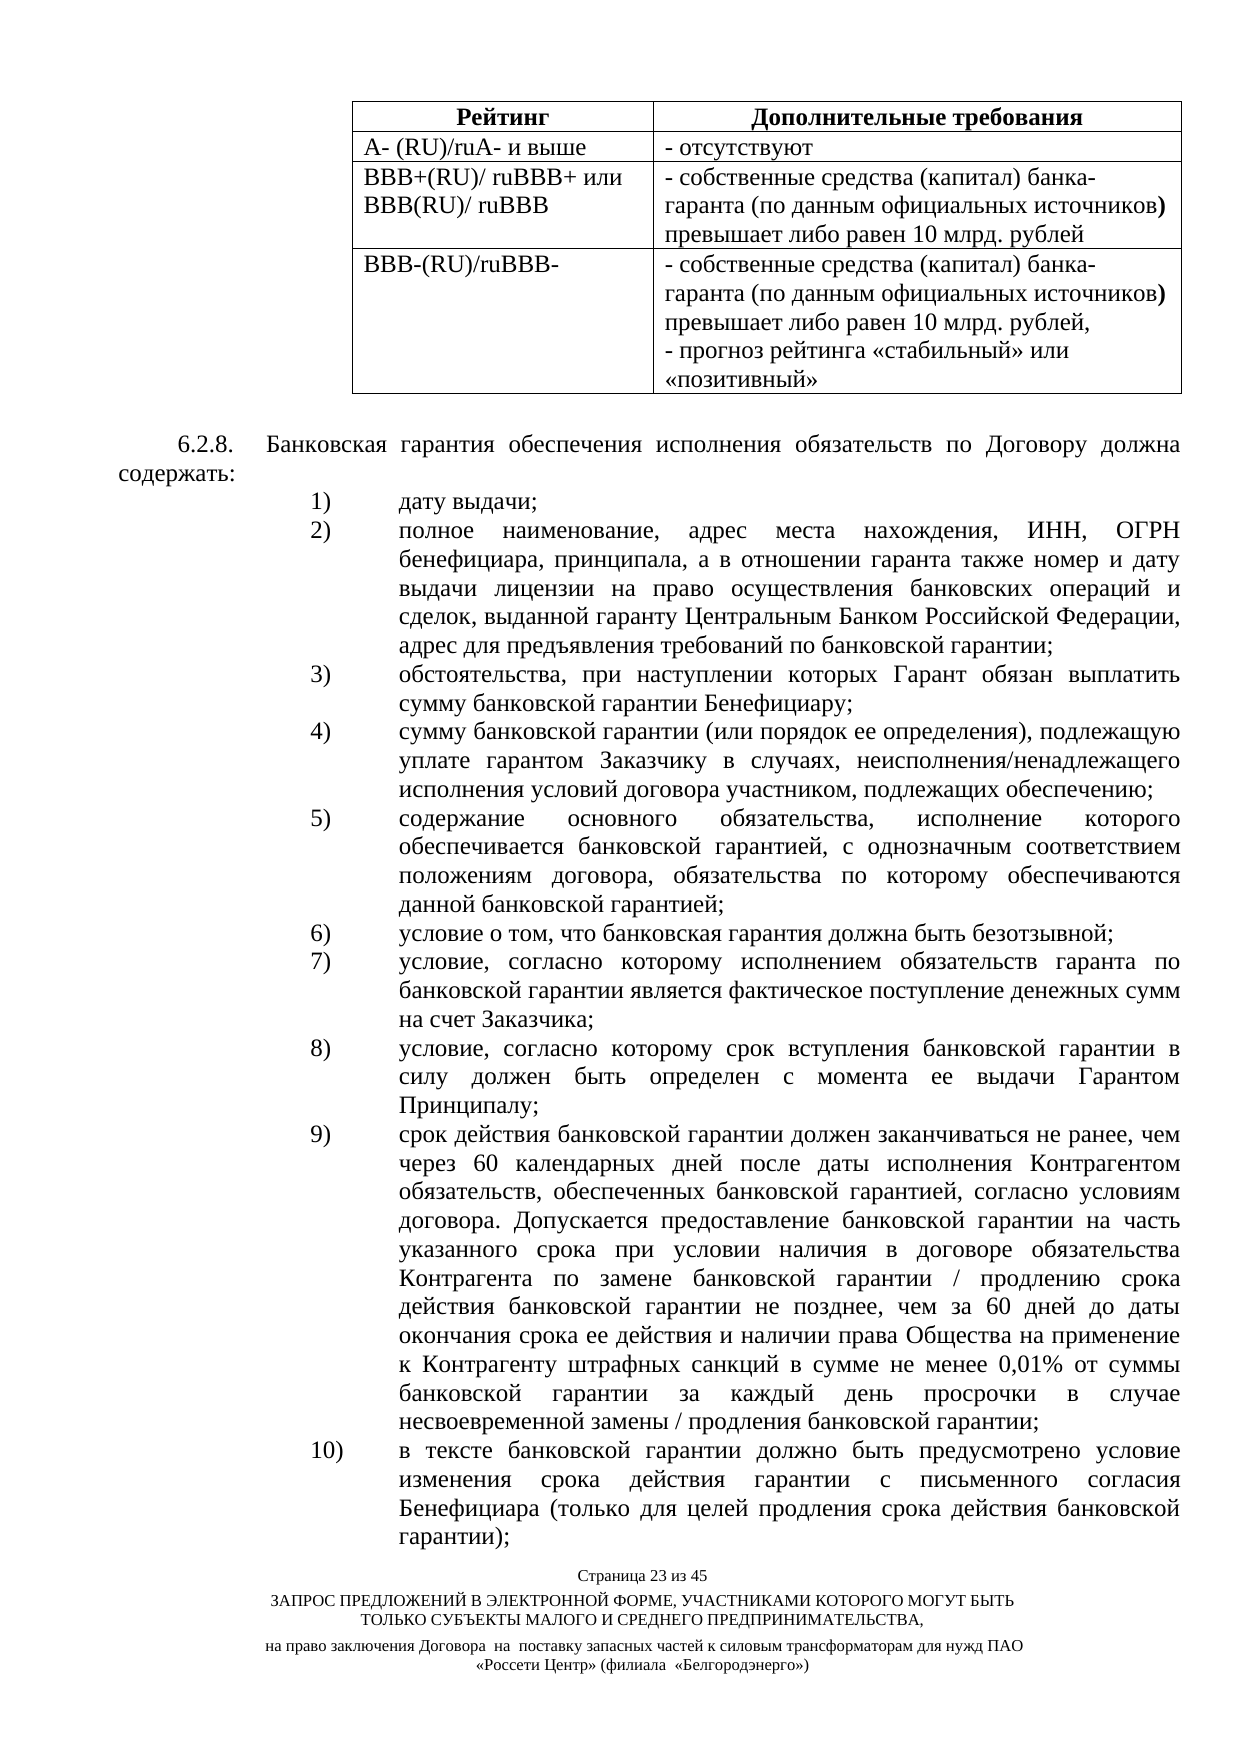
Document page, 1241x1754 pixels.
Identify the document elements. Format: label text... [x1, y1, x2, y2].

list обстоятельства, при наступлении которых Гарант обязан выплатить сумму банковской гарантии Бенефициару; [310, 659, 1181, 716]
table_header Рейтинг [353, 102, 653, 131]
table_cell BBB-(RU)/ruBBB- [353, 249, 653, 393]
list срок действия банковской гарантии должен заканчиваться не ранее, чем через 60 календарных дней после даты исполнения Контрагентом обязательств, обеспеченных банковской гарантией, согласно условиям договора. Допускается предоставление банковской гарантии на часть указанного срока при условии наличия в договоре обязательства Контрагента по замене банковской гарантии / продлению срока действия банковской гарантии не позднее, чем за 60 дней до даты окончания срока ее действия и наличии права Общества на применение к Контрагенту штрафных санкций в сумме не менее 0,01% от суммы банковской гарантии за каждый день просрочки в случае несвоевременной замены / продления банковской гарантии; [310, 1119, 1181, 1435]
table_cell BBB+(RU)/ ruBBB+ или BBB(RU)/ ruBBB [353, 162, 653, 248]
table_header Дополнительные требования [654, 102, 1181, 131]
list в тексте банковской гарантии должно быть предусмотрено условие изменения срока действия гарантии с письменного согласия Бенефициара (только для целей продления срока действия банковской гарантии); [310, 1435, 1181, 1550]
table_cell - отсутствуют [654, 132, 1181, 161]
list полное наименование, адрес места нахождения, ИНН, ОГРН бенефициара, принципала, а в отношении гаранта также номер и дату выдачи лицензии на право осуществления банковских операций и сделок, выданной гаранту Центральным Банком Российской Федерации, адрес для предъявления требований по банковской гарантии; [310, 515, 1181, 659]
list условие о том, что банковская гарантия должна быть безотзывной; [310, 918, 1181, 946]
subtitle Банковская гарантия обеспечения исполнения обязательств по Договору должна содержать: [118, 429, 1181, 486]
list условие, согласно которому исполнением обязательств гаранта по банковской гарантии является фактическое поступление денежных сумм на счет Заказчика; [310, 946, 1181, 1033]
list сумму банковской гарантии (или порядок ее определения), подлежащую уплате гарантом Заказчику в случаях, неисполнения/ненадлежащего исполнения условий договора участником, подлежащих обеспечению; [310, 716, 1181, 803]
table_cell - собственные средства (капитал) банка-гаранта (по данным официальных источников) превышает либо равен 10 млрд. рублей, - прогноз рейтинга «стабильный» или «позитивный» [654, 249, 1181, 393]
list содержание основного обязательства, исполнение которого обеспечивается банковской гарантией, с однозначным соответствием положениям договора, обязательства по которому обеспечиваются данной банковской гарантией; [310, 803, 1181, 918]
table_cell - собственные средства (капитал) банка-гаранта (по данным официальных источников) превышает либо равен 10 млрд. рублей [654, 162, 1181, 248]
list дату выдачи; [310, 486, 1181, 515]
list условие, согласно которому срок вступления банковской гарантии в силу должен быть определен с момента ее выдачи Гарантом Принципалу; [310, 1033, 1181, 1119]
table_cell A- (RU)/ruA- и выше [353, 132, 653, 161]
